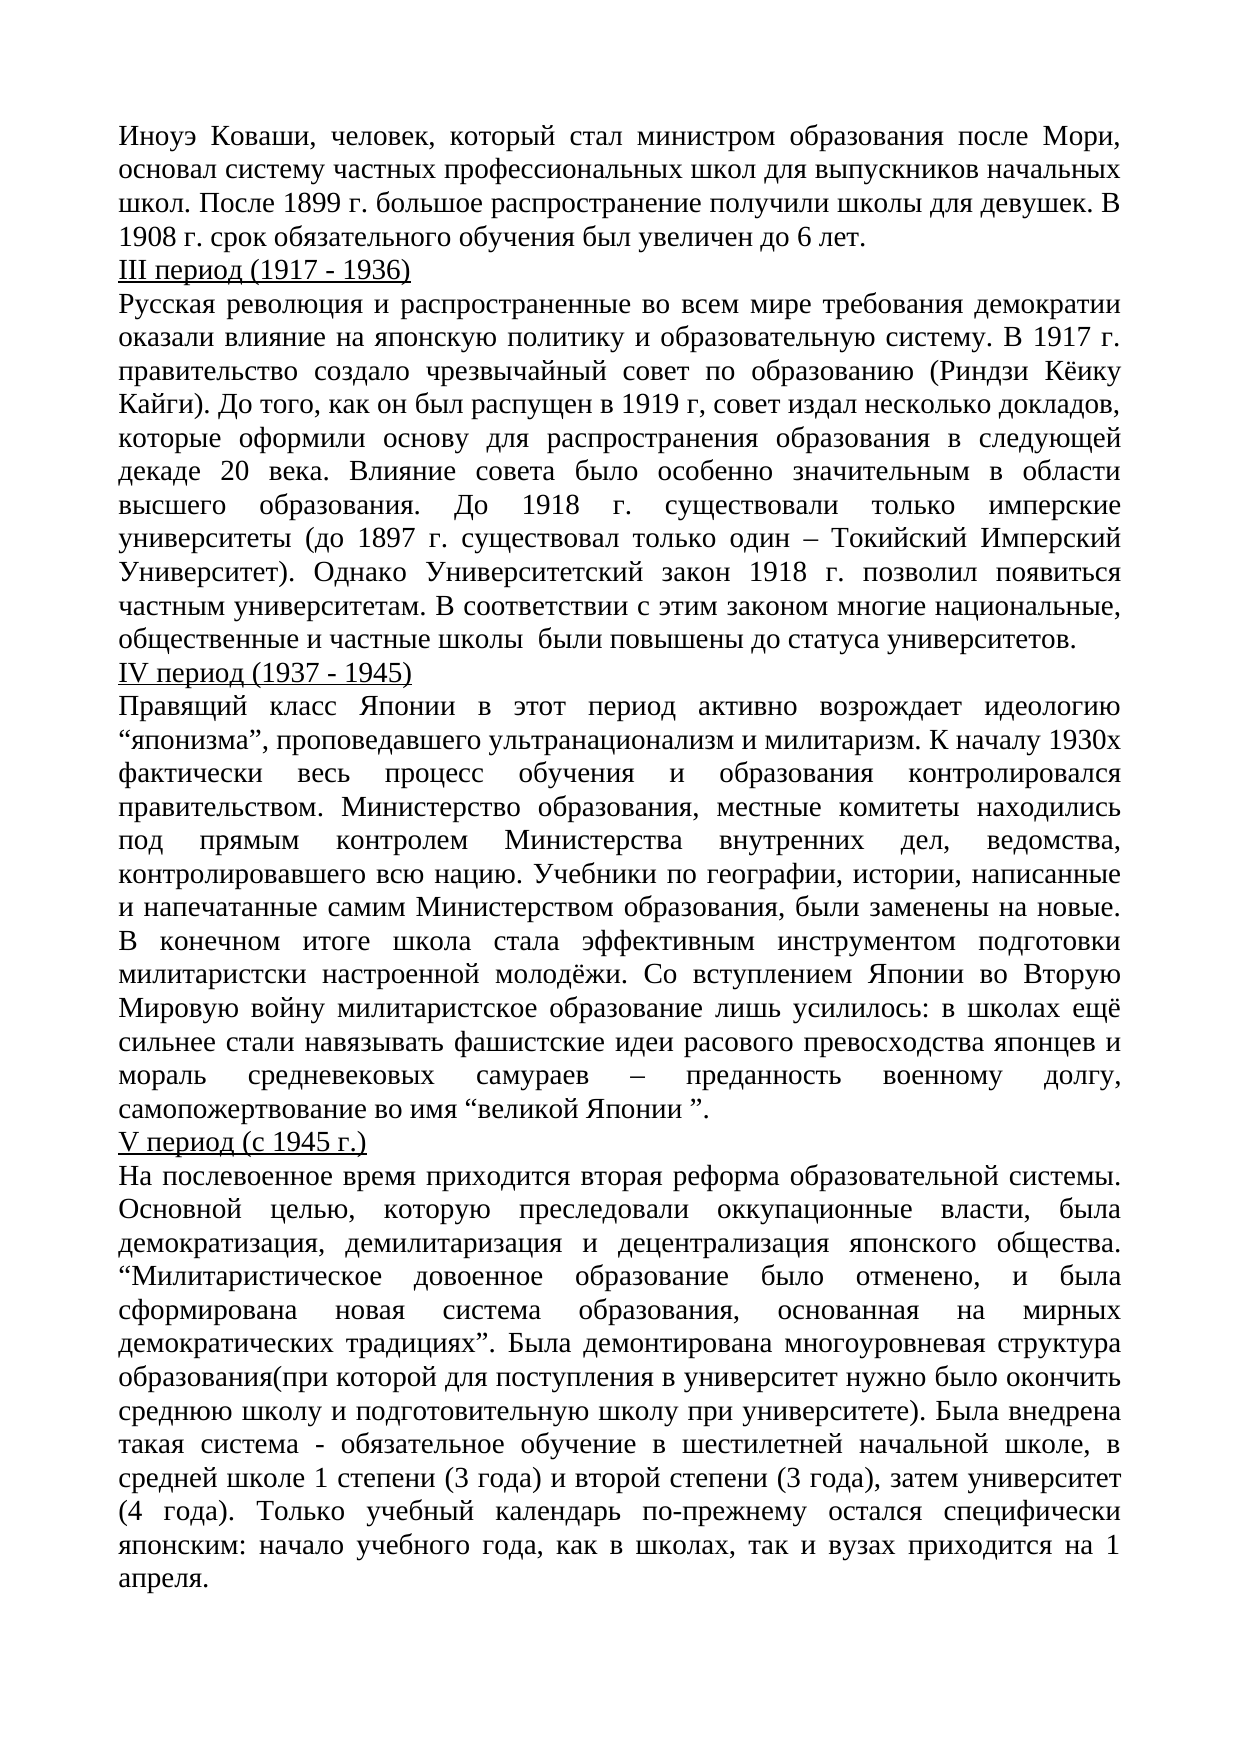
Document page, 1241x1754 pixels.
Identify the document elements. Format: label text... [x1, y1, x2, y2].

text Русская революция и распространенные во всем мире требования демократии оказали влияние на японскую политику и образовательную систему. В 1917 г. правительство создало чрезвычайный совет по образованию (Риндзи Кёику Кайги). До того, как он был распущен в 1919 г, совет издал несколько докладов, которые оформили основу для распространения образования в следующей декаде 20 века. Влияние совета было особенно значительным в области высшего образования. До 1918 г. существовали только имперские университеты (до 1897 г. существовал только один – Токийский Имперский Университет). Однако Университетский закон 1918 г. позволил появиться частным университетам. В соответствии с этим законом многие национальные, общественные и частные школы были повышены до статуса университетов. [118, 286, 1122, 655]
text III период (1917 - 1936) [118, 252, 1122, 286]
text IV период (1937 - 1945) [118, 655, 1122, 688]
text Правящий класс Японии в этот период активно возрождает идеологию “японизма”, проповедавшего ультранационализм и милитаризм. К началу 1930х фактически весь процесс обучения и образования контролировался правительством. Министерство образования, местные комитеты находились под прямым контролем Министерства внутренних дел, ведомства, контролировавшего всю нацию. Учебники по географии, истории, написанные и напечатанные самим Министерством образования, были заменены на новые. В конечном итоге школа стала эффективным инструментом подготовки милитаристски настроенной молодёжи. Со вступлением Японии во Вторую Мировую войну милитаристское образование лишь усилилось: в школах ещё сильнее стали навязывать фашистские идеи расового превосходства японцев и мораль средневековых самураев – преданность военному долгу, самопожертвование во имя “великой Японии ”. [118, 688, 1122, 1124]
text На послевоенное время приходится вторая реформа образовательной системы. Основной целью, которую преследовали оккупационные власти, была демократизация, демилитаризация и децентрализация японского общества. “Милитаристическое довоенное образование было отменено, и была сформирована новая система образования, основанная на мирных демократических традициях”. Была демонтирована многоуровневая структура образования(при которой для поступления в университет нужно было окончить среднюю школу и подготовительную школу при университете). Была внедрена такая система - обязательное обучение в шестилетней начальной школе, в средней школе 1 степени (3 года) и второй степени (3 года), затем университет (4 года). Только учебный календарь по-прежнему остался специфически японским: начало учебного года, как в школах, так и вузах приходится на 1 апреля. [118, 1158, 1122, 1594]
text V период (с 1945 г.) [118, 1124, 1122, 1158]
text Иноуэ Коваши, человек, который стал министром образования после Мори, основал систему частных профессиональных школ для выпускников начальных школ. После 1899 г. большое распространение получили школы для девушек. В 1908 г. срок обязательного обучения был увеличен до 6 лет. [118, 118, 1122, 252]
